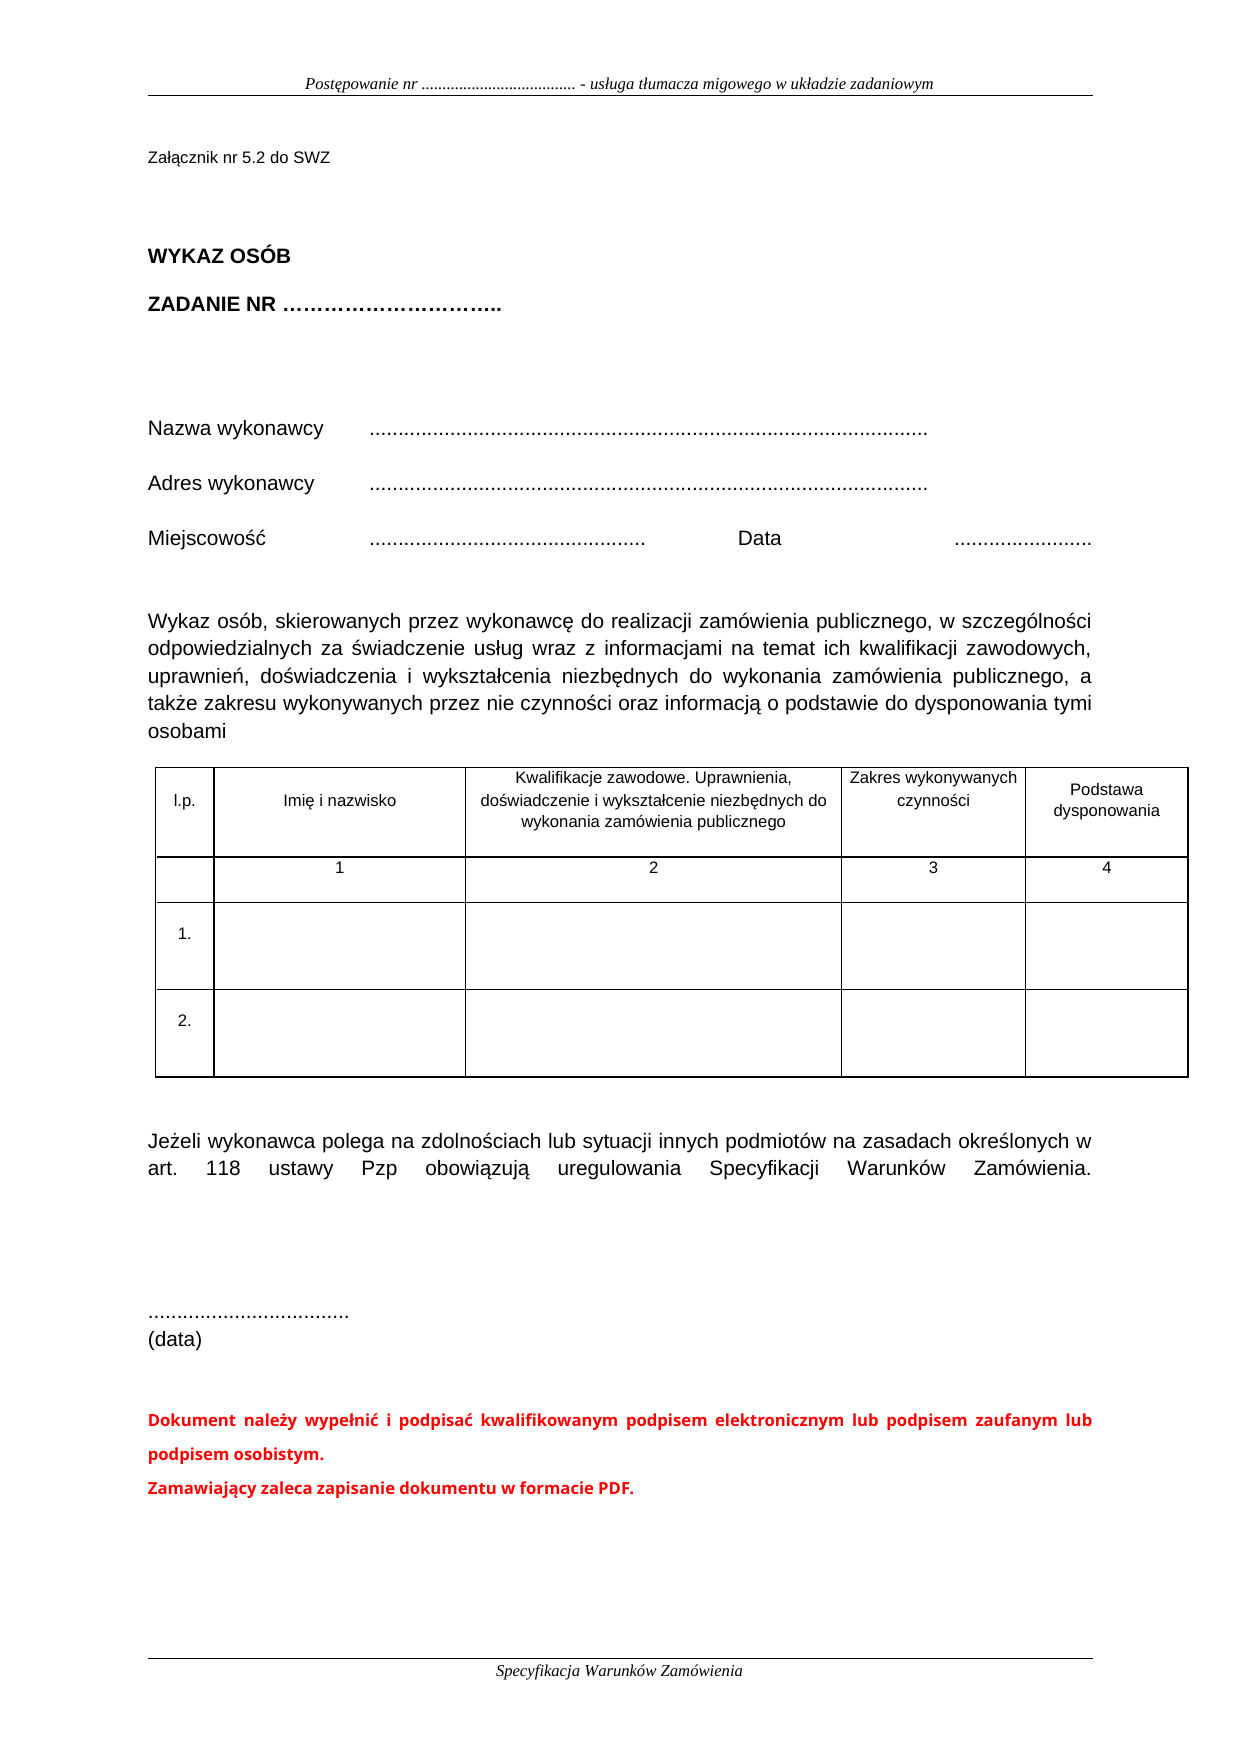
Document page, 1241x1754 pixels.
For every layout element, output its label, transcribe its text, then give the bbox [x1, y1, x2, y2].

table_cell [466, 903, 841, 989]
table_cell 1 [215, 858, 465, 902]
table_cell [842, 903, 1025, 989]
table_header Kwalifikacje zawodowe. Uprawnienia, doświadczenie i wykształcenie niezbędnych do wykonania zamówienia publicznego [466, 768, 841, 856]
table_header Zakres wykonywanych czynności [842, 768, 1025, 856]
text Jeżeli wykonawca polega na zdolnościach lub sytuacji innych podmiotów na zasadach określonych w art. 118 ustawy Pzp obowiązują uregulowania Specyfikacji Warunków Zamówienia. [148, 1128, 1093, 1212]
table_cell 2 [466, 858, 841, 902]
table_cell 3 [842, 858, 1025, 902]
table_cell 4 [1026, 858, 1187, 902]
text Załącznik nr 5.2 do SWZ [148, 148, 1093, 167]
text Dokument należy wypełnić i podpisać kwalifikowanym podpisem elektronicznym lub podpisem zaufanym lub podpisem osobistym. [148, 1409, 1093, 1466]
table_cell [215, 990, 465, 1076]
table_header l.p. [156, 768, 213, 856]
table_cell [156, 857, 213, 902]
table_cell [466, 990, 841, 1076]
table_cell 1. [156, 903, 213, 989]
text Zamawiający zaleca zapisanie dokumentu w formacie PDF. [148, 1477, 1093, 1500]
table_cell 2. [156, 990, 213, 1076]
table_header Imię i nazwisko [215, 768, 465, 856]
table_cell [842, 990, 1025, 1076]
table_cell [1026, 990, 1187, 1076]
text WYKAZ OSÓB [148, 243, 1093, 267]
table_cell [1026, 903, 1187, 989]
table_cell [215, 903, 465, 989]
text ZADANIE NR ………………………….. [148, 292, 1093, 316]
text ................................... [148, 1216, 1093, 1323]
text (data) [148, 1326, 1093, 1350]
text Nazwa wykonawcy ................................................................................................. Adres wykonawcy ................................................................................................. Miejscowość ................................................ Data ........................ Wykaz osób, skierowanych przez wykonawcę do realizacji zamówienia publicznego, w szczególności odpowiedzialnych za świadczenie usług wraz z informacjami na temat ich kwalifikacji zawodowych, uprawnień, doświadczenia i wykształcenia niezbędnych do wykonania zamówienia publicznego, a także zakresu wykonywanych przez nie czynności oraz informacją o podstawie do dysponowania tymi osobami [148, 388, 1093, 742]
table_header Podstawa dysponowania [1026, 768, 1187, 856]
